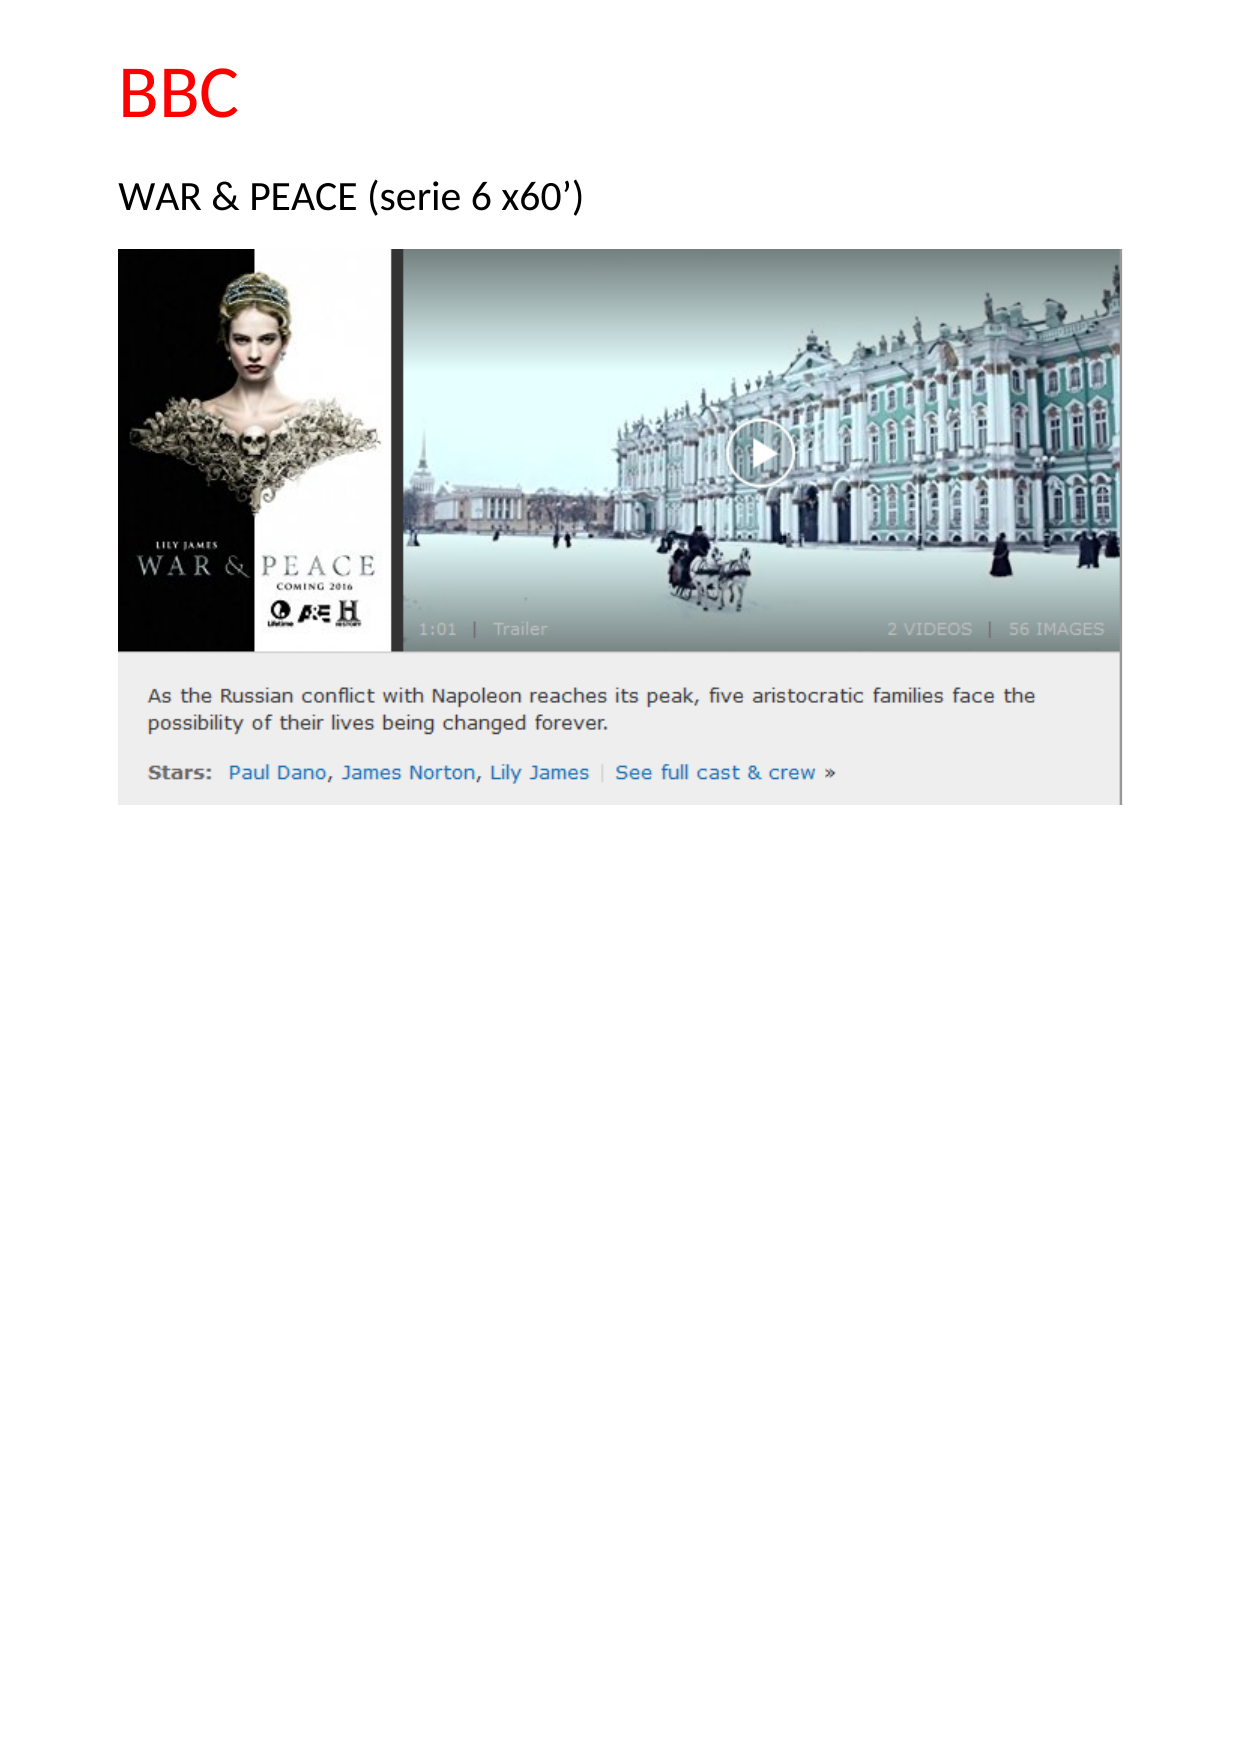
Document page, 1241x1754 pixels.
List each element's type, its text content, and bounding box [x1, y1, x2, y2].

text WAR & PEACE (serie 6 x60’) [118, 170, 1122, 221]
picture [118, 249, 1123, 805]
text BBC [118, 44, 1122, 136]
